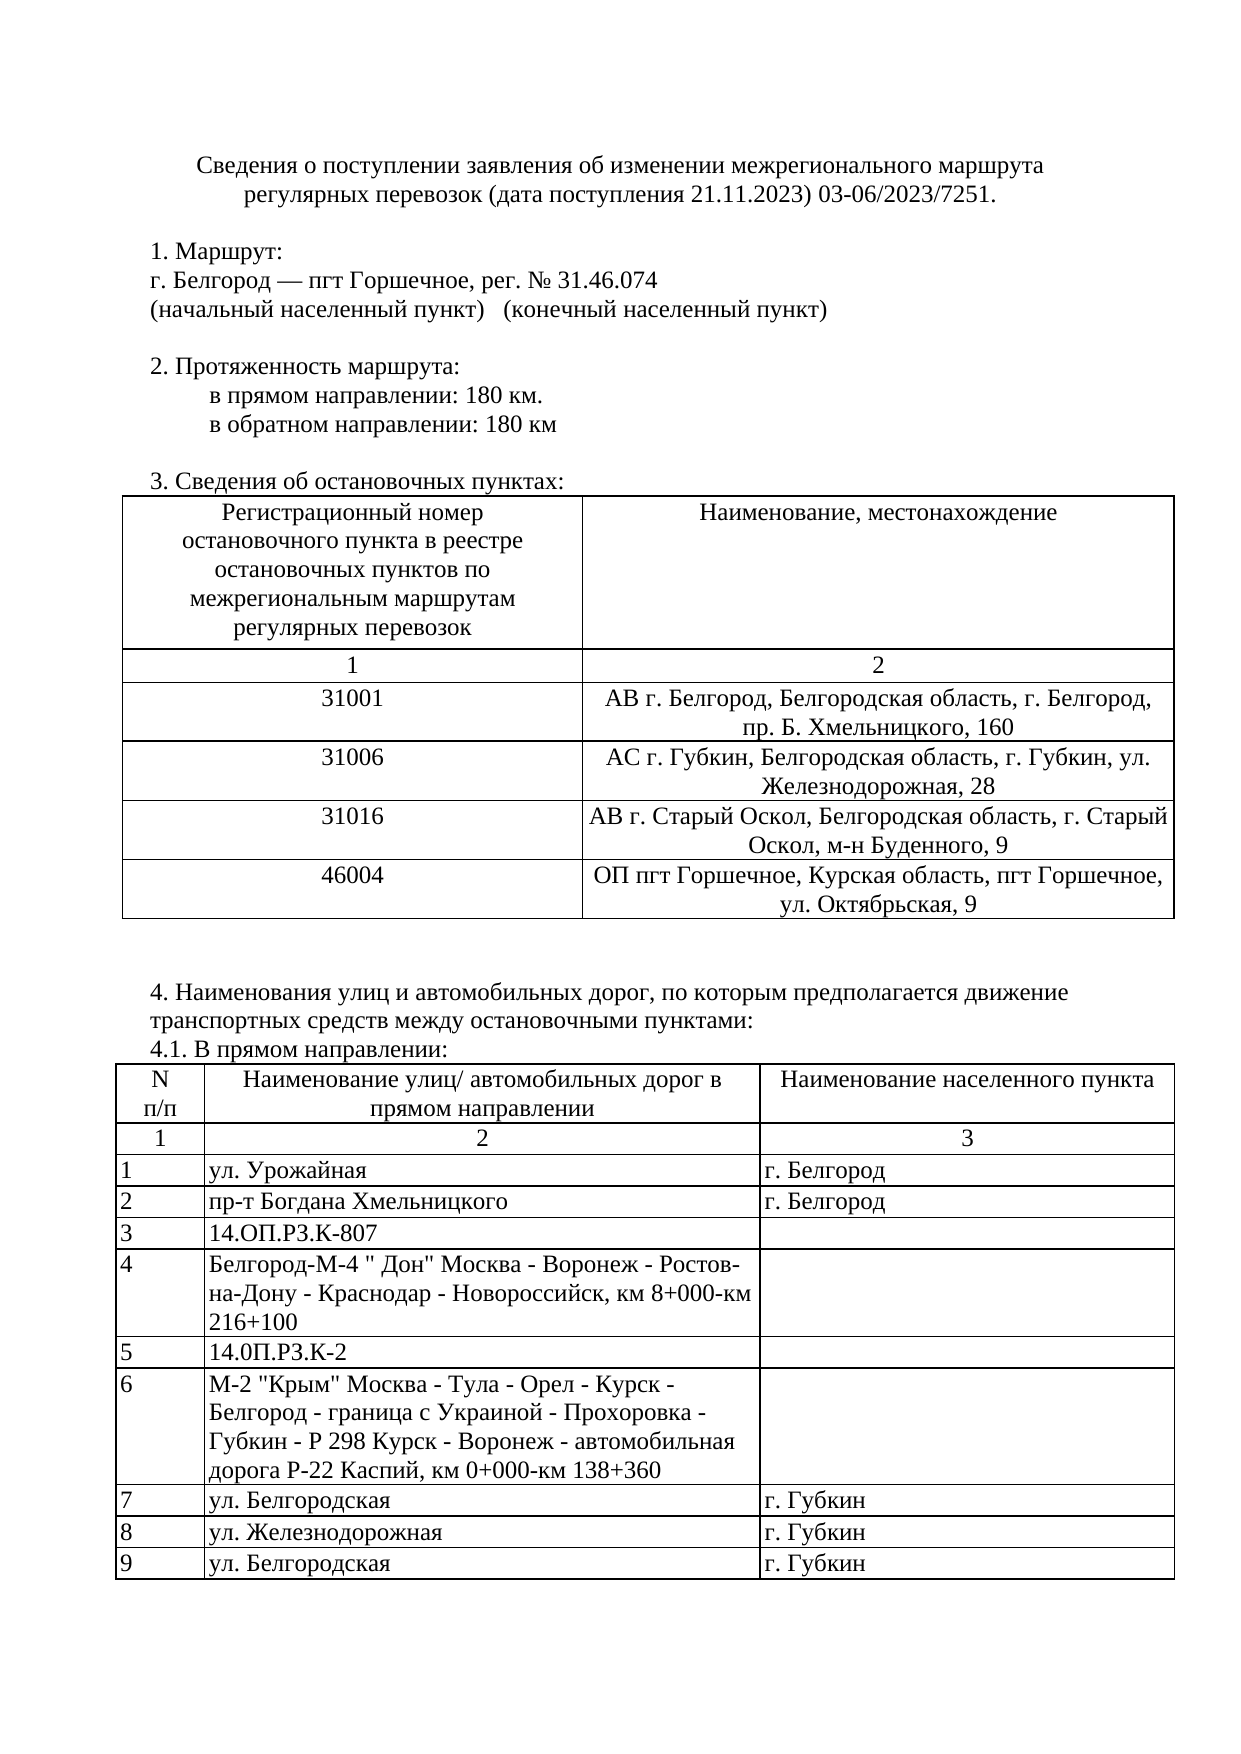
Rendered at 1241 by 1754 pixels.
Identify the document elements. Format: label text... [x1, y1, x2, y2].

table_cell 8 [117, 1517, 204, 1547]
table_cell ОП пгт Горшечное, Курская область, пгт Горшечное, ул. Октябрьская, 9 [583, 860, 1173, 918]
table_cell 14.ОП.РЗ.К-807 [205, 1218, 759, 1248]
table_cell ул. Белгородская [205, 1485, 759, 1515]
table_cell 1 [117, 1155, 204, 1185]
table_cell г. Губкин [761, 1548, 1174, 1578]
table_cell г. Губкин [761, 1517, 1174, 1547]
table_header Наименование улиц/ автомобильных дорог в прямом направлении [205, 1065, 759, 1122]
text 2. Протяженность маршрута: [150, 351, 1090, 380]
table_cell М-2 "Крым" Москва - Тула - Орел - Курск - Белгород - граница с Украиной - Прохоровка - Губкин - Р 298 Курск - Воронеж - автомобильная дорога Р-22 Каспий, км 0+000-км 138+360 [205, 1369, 759, 1484]
table_cell 4 [117, 1250, 204, 1336]
text 3. Сведения об остановочных пунктах: [150, 466, 1090, 495]
table_header Наименование, местонахождение [583, 497, 1173, 648]
table_cell 46004 [123, 860, 582, 918]
table_cell 7 [117, 1485, 204, 1515]
table_cell 1 [117, 1124, 204, 1153]
table_cell 3 [117, 1218, 204, 1248]
table_cell 14.0П.РЗ.К-2 [205, 1337, 759, 1367]
text в прямом направлении: 180 км. [150, 380, 1090, 409]
table_cell АВ г. Белгород, Белгородская область, г. Белгород, пр. Б. Хмельницкого, 160 [583, 683, 1173, 740]
text 4. Наименования улиц и автомобильных дорог, по которым предполагается движение транспортных средств между остановочными пунктами: [150, 977, 1090, 1034]
table_cell [761, 1337, 1174, 1367]
table_cell 2 [117, 1187, 204, 1216]
table_cell 1 [123, 650, 582, 681]
table_cell 3 [761, 1124, 1174, 1153]
text 4.1. В прямом направлении: [150, 1034, 1090, 1063]
table_cell АС г. Губкин, Белгородская область, г. Губкин, ул. Железнодорожная, 28 [583, 742, 1173, 799]
table_cell [761, 1250, 1174, 1336]
table_cell г. Губкин [761, 1485, 1174, 1515]
table_cell 31001 [123, 683, 582, 740]
table_cell 2 [583, 650, 1173, 681]
table_cell ул. Железнодорожная [205, 1517, 759, 1547]
table_cell ул. Урожайная [205, 1155, 759, 1185]
table_cell г. Белгород [761, 1155, 1174, 1185]
text Сведения о поступлении заявления об изменении межрегионального маршрута регулярных перевозок (дата поступления 21.11.2023) 03-06/2023/7251. [150, 150, 1090, 207]
table_header N п/п [117, 1065, 204, 1122]
table_cell пр-т Богдана Хмельницкого [205, 1187, 759, 1216]
table_cell 6 [117, 1369, 204, 1484]
table_header Регистрационный номер остановочного пункта в реестре остановочных пунктов по межрегиональным маршрутам регулярных перевозок [123, 497, 582, 648]
table_header Наименование населенного пункта [761, 1065, 1174, 1122]
table_cell [761, 1218, 1174, 1248]
table_cell АВ г. Старый Оскол, Белгородская область, г. Старый Оскол, м-н Буденного, 9 [583, 801, 1173, 858]
table_cell [761, 1369, 1174, 1484]
table_cell 31006 [123, 742, 582, 799]
text (начальный населенный пункт) (конечный населенный пункт) [150, 294, 1090, 322]
text г. Белгород — пгт Горшечное, рег. № 31.46.074 [150, 265, 1090, 294]
text в обратном направлении: 180 км [150, 409, 1090, 437]
table_cell 5 [117, 1337, 204, 1367]
table_cell г. Белгород [761, 1187, 1174, 1216]
table_cell 9 [117, 1548, 204, 1578]
table_cell Белгород-М-4 " Дон" Москва - Воронеж - Ростов-на-Дону - Краснодар - Новороссийск, км 8+000-км 216+100 [205, 1250, 759, 1336]
table_cell 2 [205, 1124, 759, 1153]
table_cell 31016 [123, 801, 582, 858]
table_cell ул. Белгородская [205, 1548, 759, 1578]
text 1. Маршрут: [150, 236, 1090, 265]
